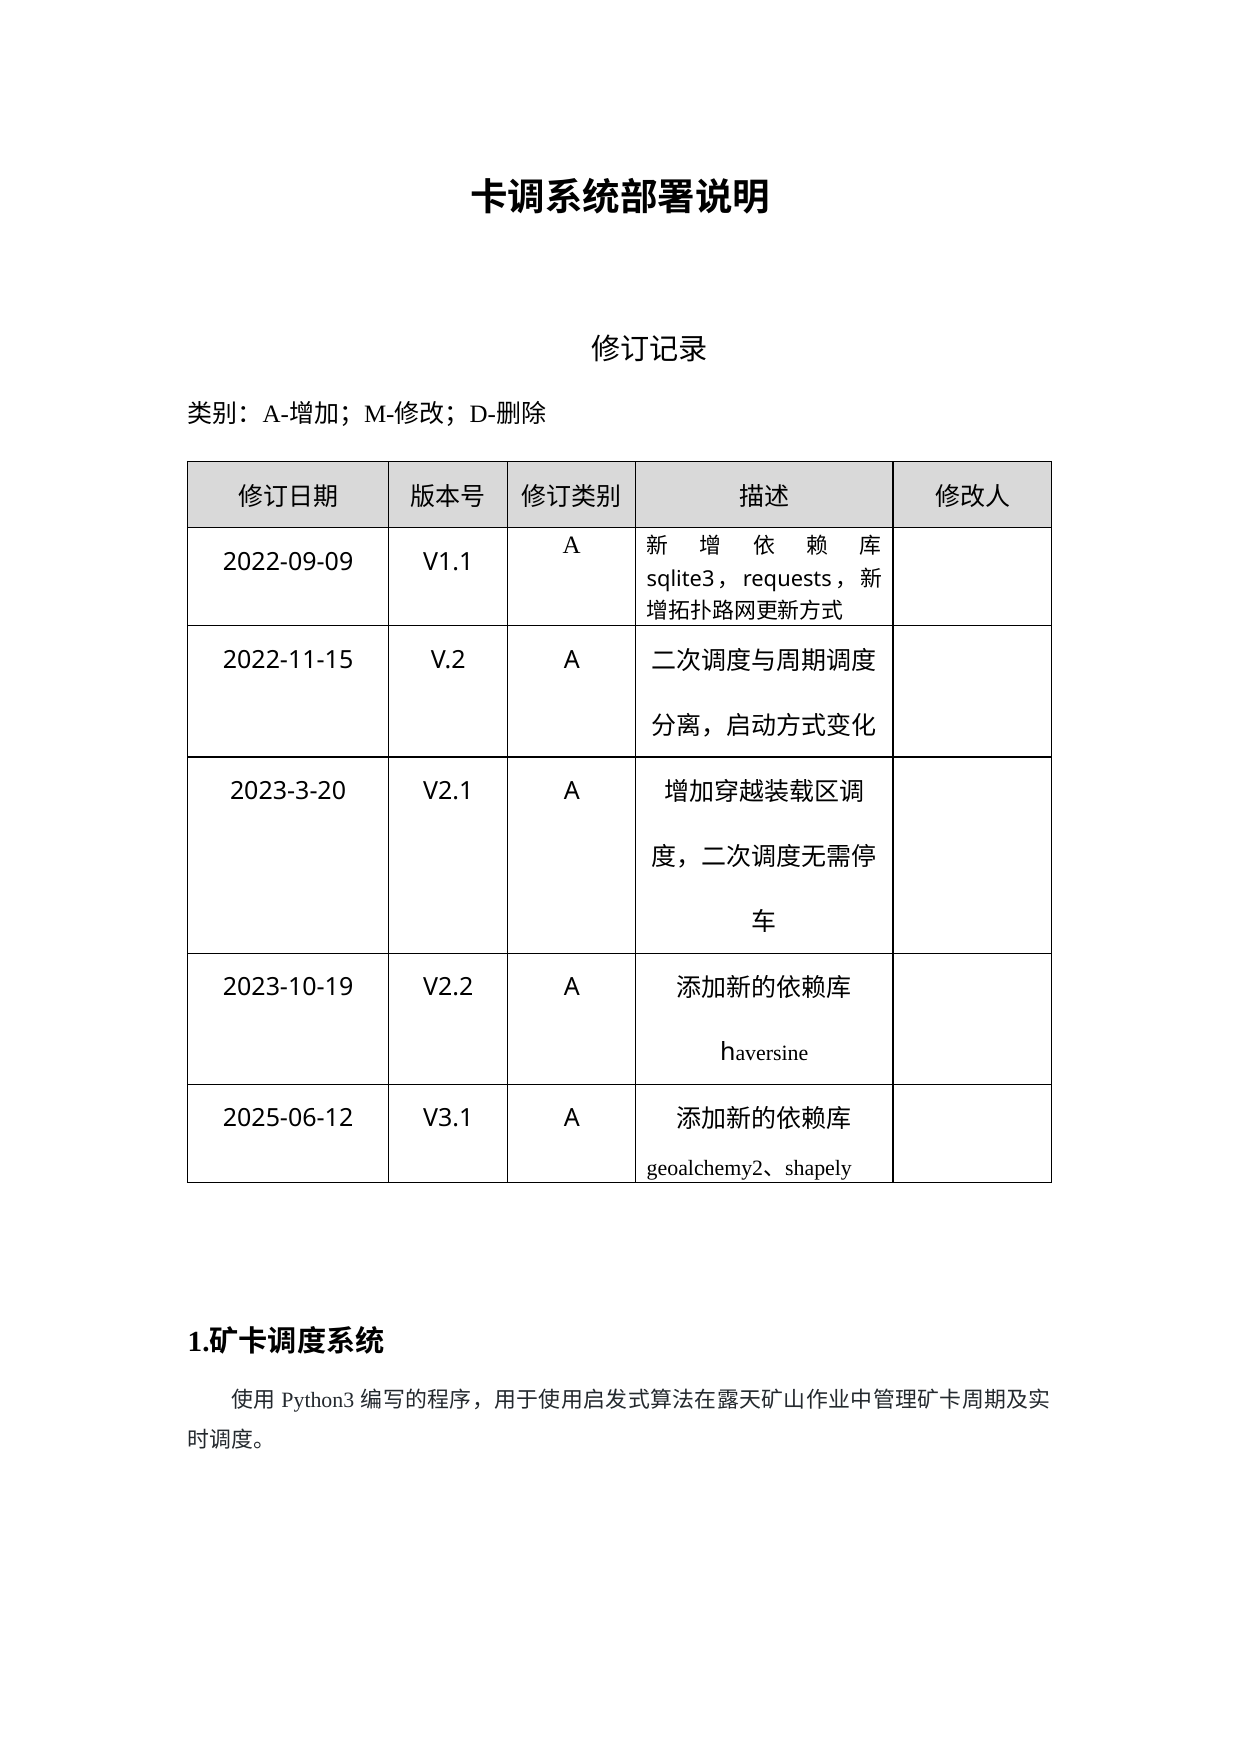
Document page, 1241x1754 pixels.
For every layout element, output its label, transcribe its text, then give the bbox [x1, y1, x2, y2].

table_cell V.2 [389, 626, 507, 756]
table_cell 添加新的依赖库 geoalchemy2、shapely [636, 1085, 892, 1182]
table_cell 增加穿越装载区调度，二次调度无需停车 [636, 758, 892, 952]
table_cell V2.2 [389, 954, 507, 1083]
table_cell A [508, 626, 635, 756]
table_cell 新增依赖库sqlite3，requests，新增拓扑路网更新方式 [636, 528, 892, 625]
table_cell A [508, 528, 635, 625]
table_cell 2022-11-15 [188, 626, 388, 756]
table_cell [894, 528, 1051, 625]
table_cell 2022-09-09 [188, 528, 388, 625]
table_cell 2023-3-20 [188, 758, 388, 952]
text 卡调系统部署说明 [187, 162, 1053, 227]
table_cell 添加新的依赖库haversine [636, 954, 892, 1083]
table_header 描述 [636, 462, 892, 527]
subtitle 1.矿卡调度系统 [187, 1306, 1053, 1371]
table_cell V3.1 [389, 1085, 507, 1182]
table_cell [894, 626, 1051, 756]
table_cell A [508, 1085, 635, 1182]
table_cell A [508, 954, 635, 1083]
table_header 修改人 [894, 462, 1051, 527]
text 使用 Python3 编写的程序，用于使用启发式算法在露天矿山作业中管理矿卡周期及实时调度。 [187, 1381, 1053, 1454]
table_header 版本号 [389, 462, 507, 527]
table_cell 二次调度与周期调度分离，启动方式变化 [636, 626, 892, 756]
table_cell 2025-06-12 [188, 1085, 388, 1182]
table_header 修订类别 [508, 462, 635, 527]
table_cell 2023-10-19 [188, 954, 388, 1083]
table_cell [894, 1085, 1051, 1182]
table_cell [894, 954, 1051, 1083]
table_header 修订日期 [188, 462, 388, 527]
table_cell [894, 758, 1051, 952]
table_cell V2.1 [389, 758, 507, 952]
text 类别：A-增加；M-修改；D-删除 [187, 379, 1053, 444]
table_cell V1.1 [389, 528, 507, 625]
text 修订记录 [187, 314, 1053, 379]
table_cell A [508, 758, 635, 952]
